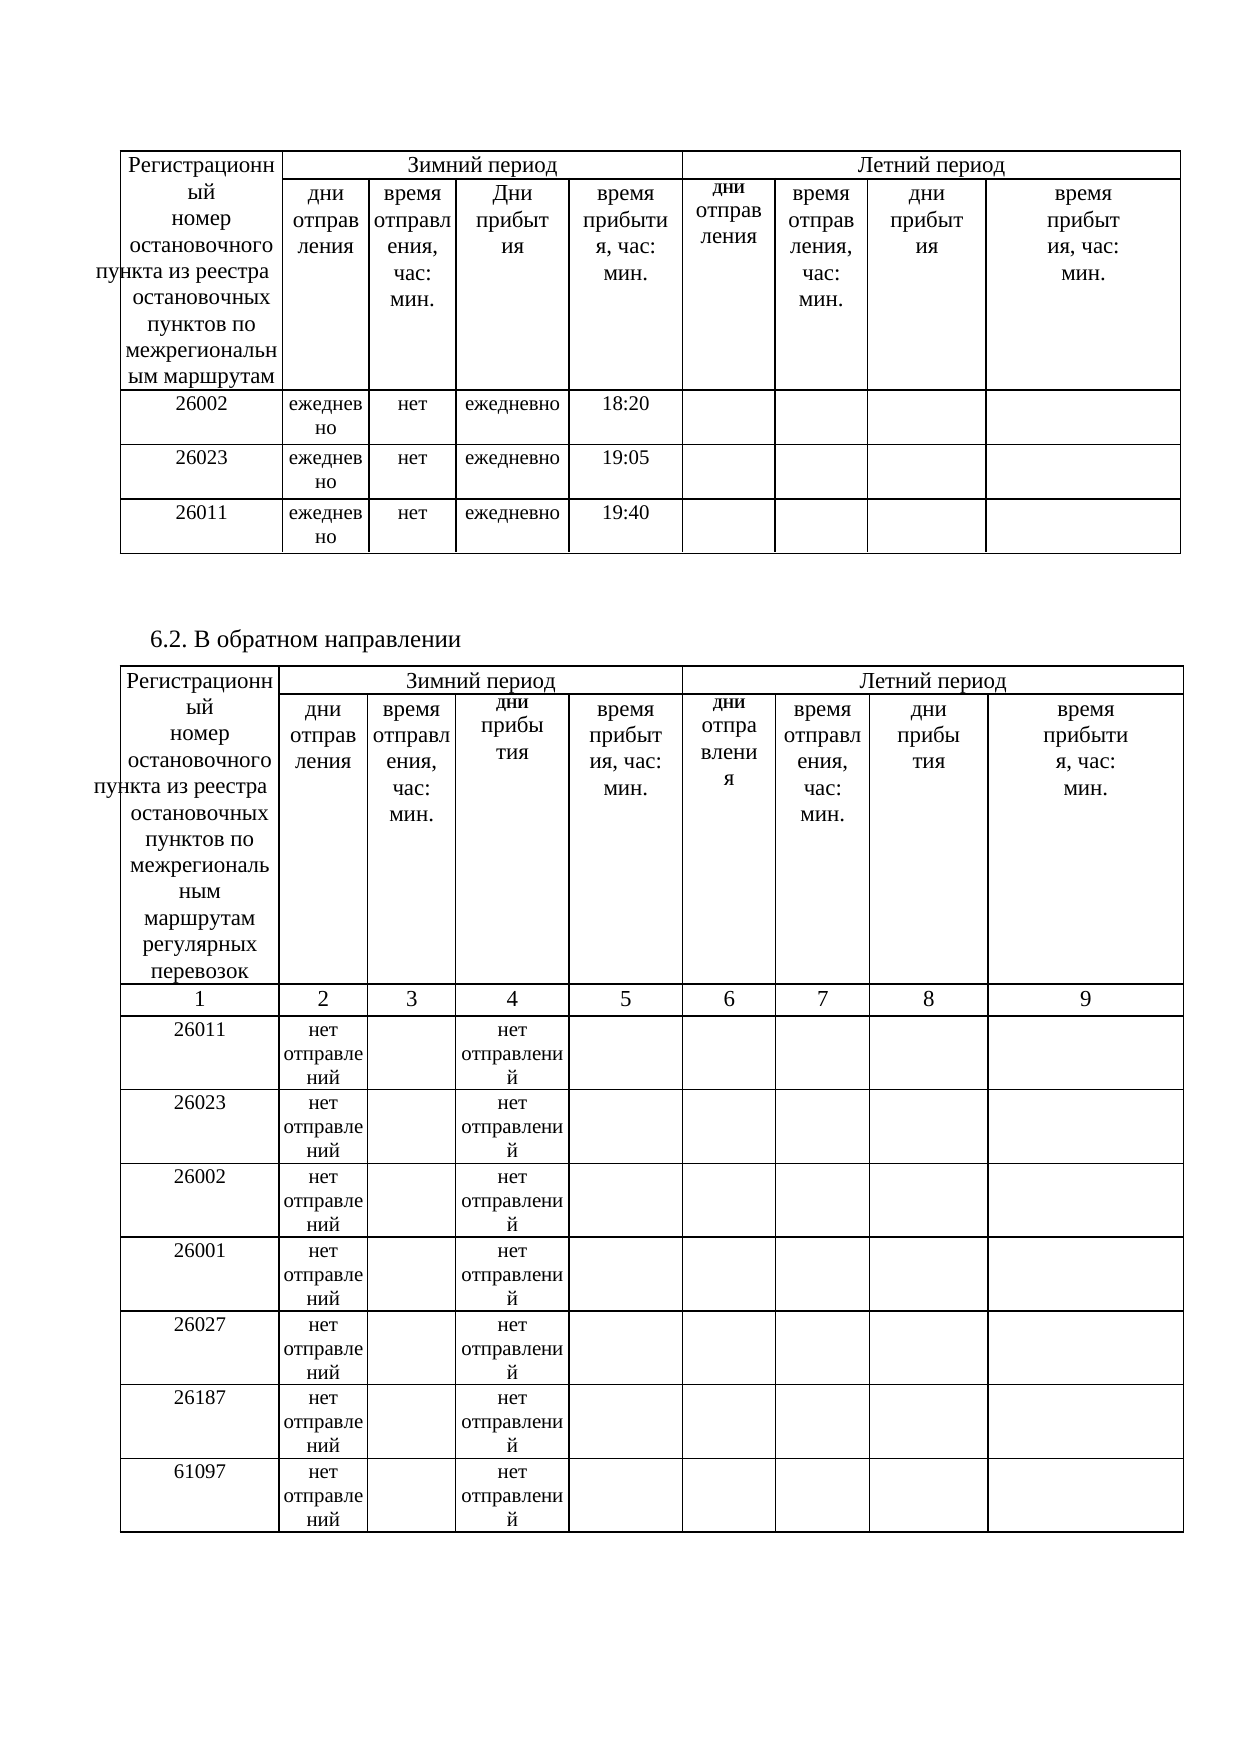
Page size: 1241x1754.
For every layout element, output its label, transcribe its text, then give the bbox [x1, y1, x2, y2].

table_cell 8 [870, 985, 987, 1015]
table_cell ДНИ прибы тия [456, 695, 568, 983]
table_cell [368, 1312, 455, 1384]
table_cell [870, 1459, 987, 1531]
table_cell [570, 1017, 682, 1089]
table_cell 26023 [121, 445, 282, 498]
table_cell [368, 1385, 455, 1457]
table_cell [776, 1459, 869, 1531]
table_cell [870, 1238, 987, 1310]
table_cell 26002 [121, 1164, 278, 1236]
table_cell 7 [776, 985, 869, 1015]
table_cell время прибыт ия, час: мин. [987, 180, 1180, 389]
table_cell время прибыти я, час: мин. [989, 695, 1183, 983]
table_cell нет отправлений [456, 1164, 568, 1236]
table_cell 5 [570, 985, 682, 1015]
table_cell нет отправлений [456, 1017, 568, 1089]
table_cell [570, 1090, 682, 1162]
table_cell 26187 [121, 1385, 278, 1457]
table_header Летний период [683, 152, 1180, 178]
table_cell время отправл ения, час: мин. [368, 695, 455, 983]
table_cell [683, 445, 774, 498]
table_cell [683, 1385, 775, 1457]
table_cell [683, 1312, 775, 1384]
table_cell нет [370, 445, 455, 498]
table_cell [683, 1238, 775, 1310]
table_cell [368, 1238, 455, 1310]
table_cell нет отправлений [456, 1312, 568, 1384]
table_cell 3 [368, 985, 455, 1015]
table_cell нет [370, 500, 455, 552]
table_header Зимний период [280, 667, 682, 693]
table_cell [776, 1017, 869, 1089]
table_cell [870, 1017, 987, 1089]
text 6.2. В обратном направлении [150, 624, 1090, 653]
table_cell ежедневно [457, 500, 568, 552]
table_cell нет отправлений [280, 1090, 367, 1162]
table_cell [870, 1090, 987, 1162]
table_cell нет отправлений [280, 1312, 367, 1384]
table_cell [570, 1238, 682, 1310]
table_cell [776, 500, 867, 552]
table_cell 2 [280, 985, 367, 1015]
table_cell 6 [683, 985, 775, 1015]
table_cell ежедневно [283, 445, 368, 498]
table_cell [989, 1385, 1183, 1457]
table_cell [683, 500, 774, 552]
table_cell нет отправлений [456, 1090, 568, 1162]
table_cell 26011 [121, 1017, 278, 1089]
table_cell [570, 1459, 682, 1531]
table_cell ежедневно [457, 445, 568, 498]
table_cell 61097 [121, 1459, 278, 1531]
table_cell [989, 1238, 1183, 1310]
table_cell [776, 391, 867, 444]
table_cell время отправл ения, час: мин. [370, 180, 455, 389]
table_cell Дни прибыт ия [457, 180, 568, 389]
table_cell 4 [456, 985, 568, 1015]
table_cell нет отправлений [280, 1238, 367, 1310]
table_header Регистрационный номер остановочного пункта из реестра остановочных пунктов по межрегиональным маршрутам регулярных перевозок [121, 667, 278, 983]
table_cell [989, 1090, 1183, 1162]
table_cell 26023 [121, 1090, 278, 1162]
table_cell [989, 1164, 1183, 1236]
table_cell время прибыт ия, час: мин. [570, 695, 682, 983]
table_cell нет отправлений [280, 1459, 367, 1531]
table_cell [776, 1090, 869, 1162]
table_cell [868, 500, 985, 552]
table_cell [570, 1164, 682, 1236]
table_cell время отправл ения, час: мин. [776, 695, 869, 983]
table_cell [683, 1017, 775, 1089]
table_cell 26027 [121, 1312, 278, 1384]
table_header Зимний период [283, 152, 682, 178]
table_cell 26002 [121, 391, 282, 444]
table_cell 26001 [121, 1238, 278, 1310]
table_cell [987, 391, 1180, 444]
table_cell ДНИ отпра влени я [683, 695, 775, 983]
table_cell время отправ ления, час: мин. [776, 180, 867, 389]
table_cell [987, 500, 1180, 552]
table_cell [776, 1312, 869, 1384]
table_cell ежедневно [283, 500, 368, 552]
table_cell 19:05 [570, 445, 682, 498]
table_cell [683, 391, 774, 444]
table_cell нет отправлений [456, 1385, 568, 1457]
table_cell [776, 1164, 869, 1236]
table_cell [570, 1312, 682, 1384]
table_cell нет отправлений [280, 1385, 367, 1457]
table_cell нет отправлений [456, 1238, 568, 1310]
table_cell дни прибы тия [870, 695, 987, 983]
table_cell дни прибыт ия [868, 180, 985, 389]
table_cell нет отправлений [456, 1459, 568, 1531]
table_cell [987, 445, 1180, 498]
table_cell [368, 1017, 455, 1089]
table_cell 18:20 [570, 391, 682, 444]
table_cell [683, 1459, 775, 1531]
table_cell [870, 1385, 987, 1457]
table_cell [368, 1090, 455, 1162]
table_header Регистрационный номер остановочного пункта из реестра остановочных пунктов по межрегиональным маршрутам регулярных перевозок [121, 152, 282, 389]
table_cell [870, 1164, 987, 1236]
table_cell [368, 1459, 455, 1531]
table_cell ДНИ отправ ления [683, 180, 774, 389]
table_cell [868, 445, 985, 498]
table_cell [868, 391, 985, 444]
table_cell 1 [121, 985, 278, 1015]
table_cell нет отправлений [280, 1017, 367, 1089]
table_cell [368, 1164, 455, 1236]
table_header Летний период [683, 667, 1183, 693]
table_cell нет [370, 391, 455, 444]
table_cell ежедневно [283, 391, 368, 444]
table_cell время прибыти я, час: мин. [570, 180, 682, 389]
table_cell нет отправлений [280, 1164, 367, 1236]
table_cell [776, 1385, 869, 1457]
table_cell 26011 [121, 500, 282, 552]
table_cell [776, 1238, 869, 1310]
table_cell дни отправ ления [280, 695, 367, 983]
table_cell [683, 1164, 775, 1236]
table_cell [989, 1017, 1183, 1089]
table_cell [989, 1312, 1183, 1384]
table_cell ежедневно [457, 391, 568, 444]
table_cell дни отправ ления [283, 180, 368, 389]
table_cell 9 [989, 985, 1183, 1015]
table_cell [870, 1312, 987, 1384]
table_cell [776, 445, 867, 498]
table_cell 19:40 [570, 500, 682, 552]
table_cell [989, 1459, 1183, 1531]
table_cell [570, 1385, 682, 1457]
table_cell [683, 1090, 775, 1162]
